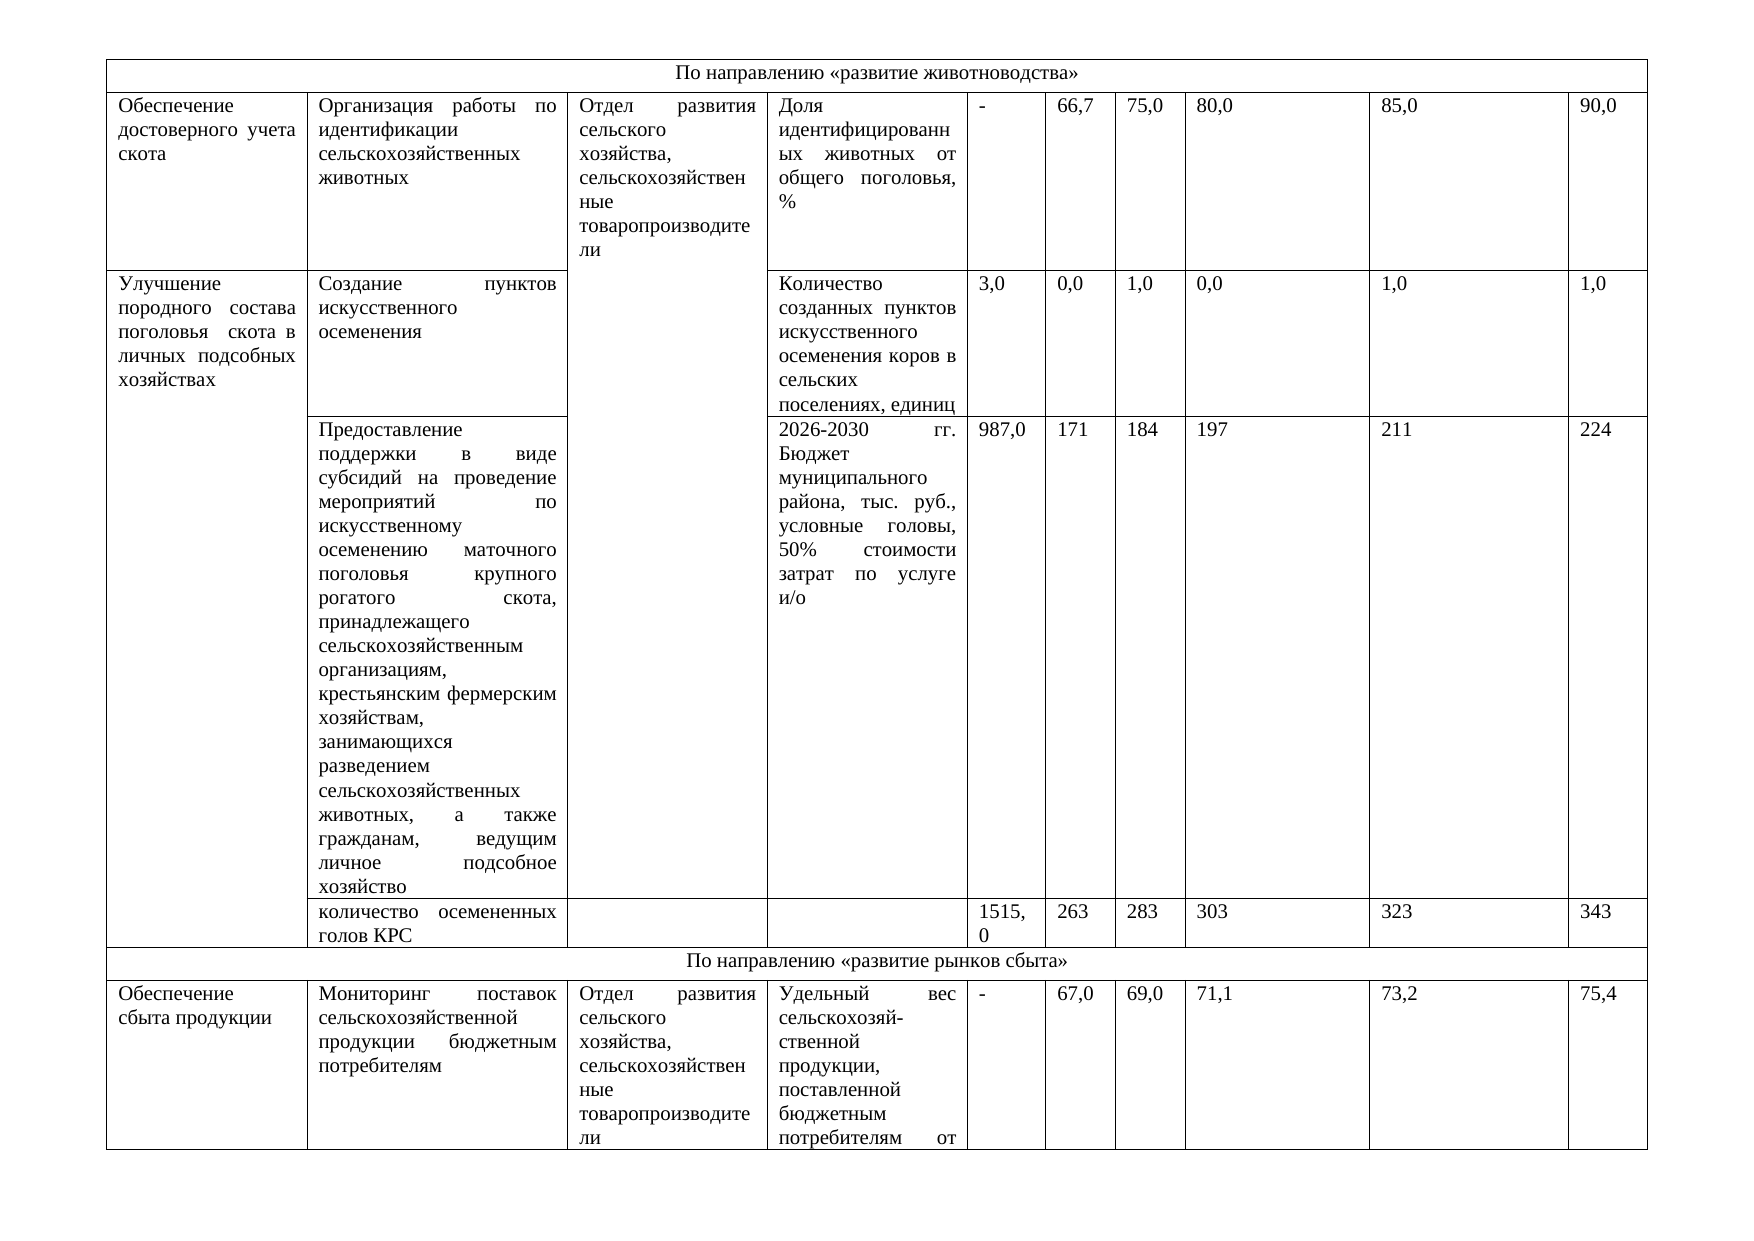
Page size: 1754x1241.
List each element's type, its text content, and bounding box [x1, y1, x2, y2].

table_cell 303 [1186, 899, 1369, 947]
table_cell 283 [1116, 899, 1185, 947]
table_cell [768, 981, 967, 1149]
table_cell 90,0 [1569, 93, 1647, 270]
table_cell По направлению «развитие рынков сбыта» [107, 948, 1647, 980]
table_cell 66,7 [1046, 93, 1115, 270]
table_cell 1515,0 [968, 899, 1045, 947]
table_cell 85,0 [1370, 93, 1568, 270]
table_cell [568, 93, 767, 898]
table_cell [308, 981, 567, 1149]
table_cell 211 [1370, 417, 1568, 898]
table_cell [568, 899, 767, 947]
table_cell 1,0 [1116, 271, 1185, 416]
table_cell - [968, 981, 1045, 1149]
table_cell 2026-2030 гг. Бюджет муниципального района, тыс. руб., условные головы, 50% стоимости затрат по услуге и/о [768, 417, 967, 898]
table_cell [568, 981, 767, 1149]
table_cell Создание пунктов искусственного осеменения [308, 271, 567, 416]
table_cell 69,0 [1116, 981, 1185, 1149]
table_cell 73,2 [1370, 981, 1568, 1149]
table_cell 323 [1370, 899, 1568, 947]
table_cell 75,4 [1569, 981, 1647, 1149]
table_cell 75,0 [1116, 93, 1185, 270]
table_cell 0,0 [1046, 271, 1115, 416]
table_cell 184 [1116, 417, 1185, 898]
table_cell [768, 899, 967, 947]
table_cell 80,0 [1186, 93, 1369, 270]
table_cell По направлению «развитие животноводства» [107, 60, 1647, 92]
table_cell 343 [1569, 899, 1647, 947]
table_cell Количество созданных пунктов искусственного осеменения коров в сельских поселениях, единиц [768, 271, 967, 416]
table_cell 224 [1569, 417, 1647, 898]
table_cell 67,0 [1046, 981, 1115, 1149]
table_cell Организация работы по идентификации сельскохозяйственных животных [308, 93, 567, 270]
table_cell Предоставление поддержки в виде субсидий на проведение мероприятий по искусственному осеменению маточного поголовья крупного рогатого скота, принадлежащего сельскохозяйственным организациям, крестьянским фермерским хозяйствам, занимающихся разведением сельскохозяйственных животных, а также гражданам, ведущим личное подсобное хозяйство [308, 417, 567, 898]
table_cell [107, 981, 307, 1149]
table_cell 263 [1046, 899, 1115, 947]
table_cell 987,0 [968, 417, 1045, 898]
table_cell Улучшение породного состава поголовья скота в личных подсобных хозяйствах [107, 271, 307, 947]
table_cell 197 [1186, 417, 1369, 898]
table_cell 71,1 [1186, 981, 1369, 1149]
table_cell 0,0 [1186, 271, 1369, 416]
table_cell 1,0 [1370, 271, 1568, 416]
table_cell количество осемененных голов КРС [308, 899, 567, 947]
table_cell Доля идентифицированных животных от общего поголовья, % [768, 93, 967, 270]
table_cell Обеспечение достоверного учета скота [107, 93, 307, 270]
table_cell - [968, 93, 1045, 270]
table_cell 3,0 [968, 271, 1045, 416]
table_cell 1,0 [1569, 271, 1647, 416]
table_cell 171 [1046, 417, 1115, 898]
